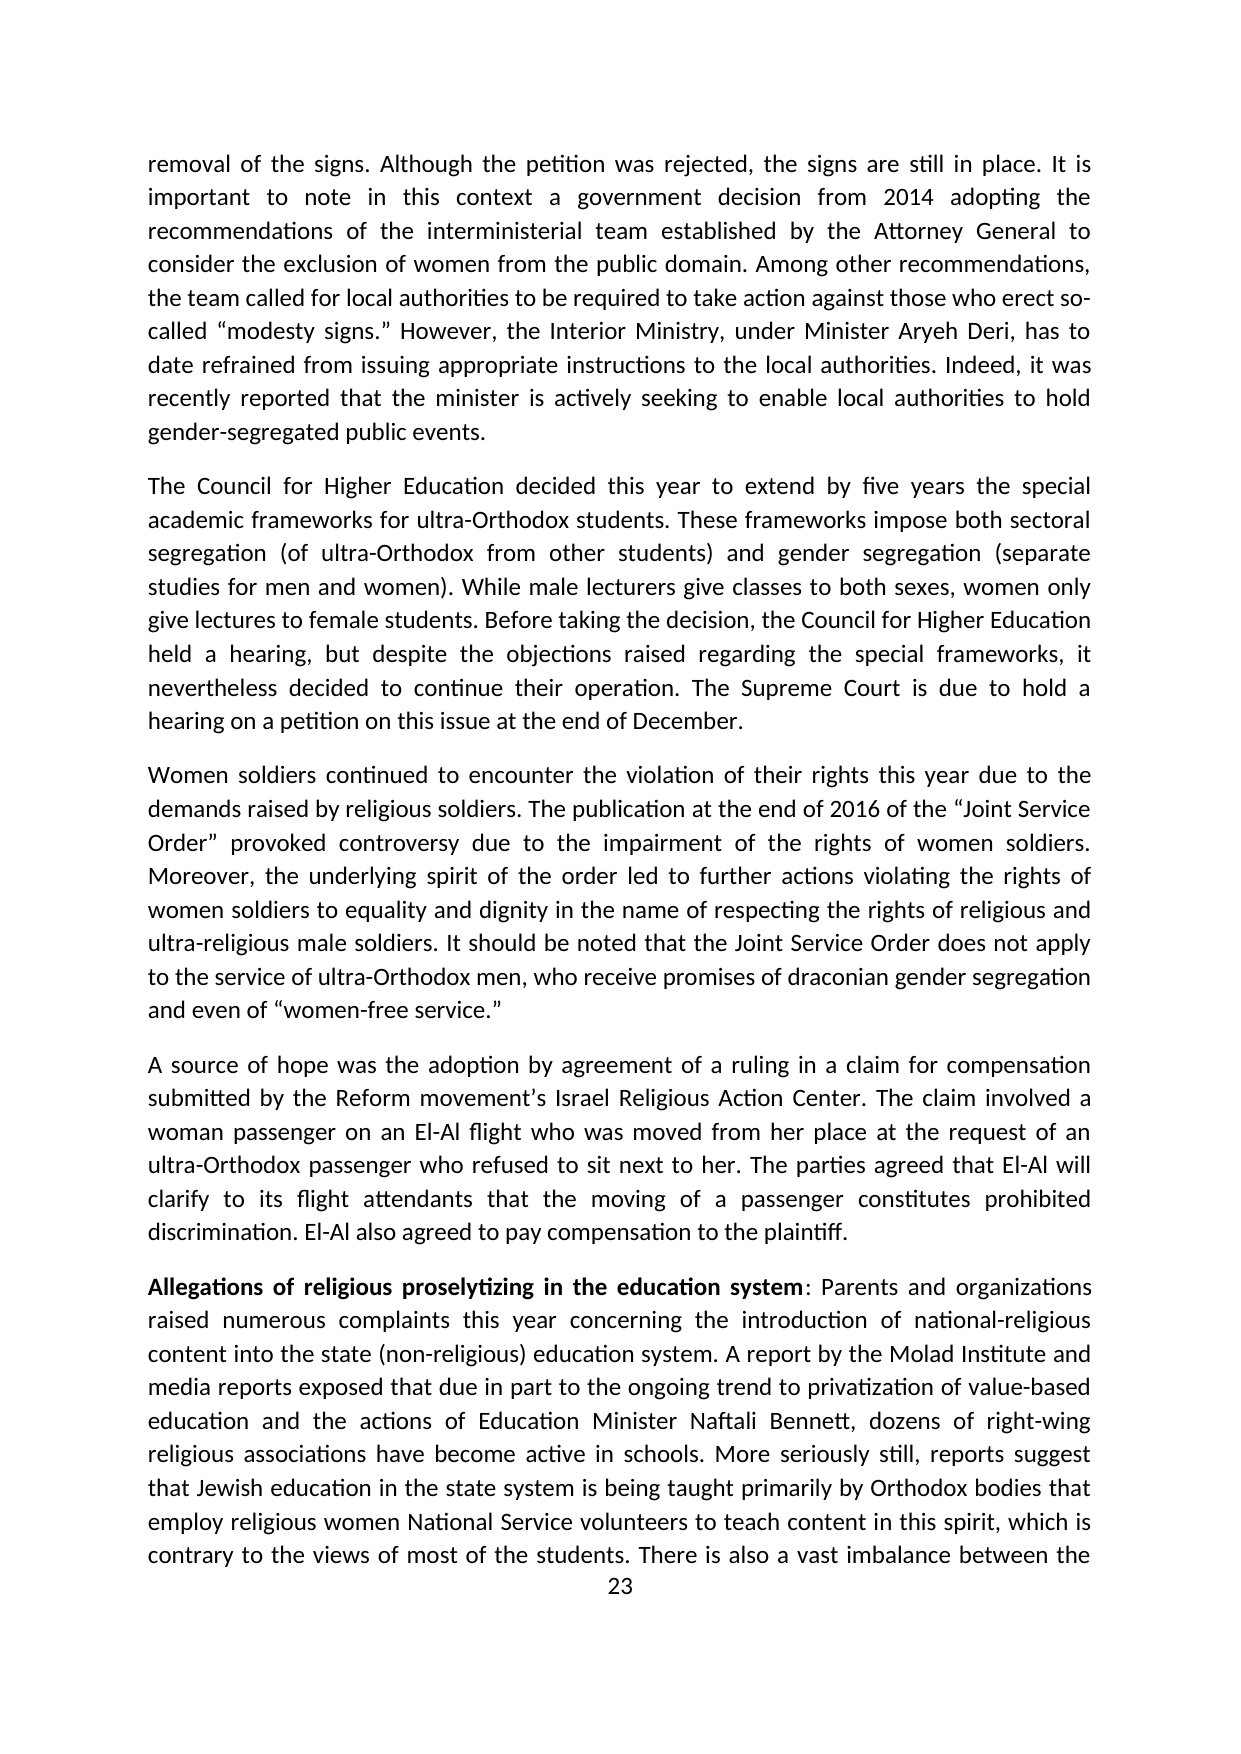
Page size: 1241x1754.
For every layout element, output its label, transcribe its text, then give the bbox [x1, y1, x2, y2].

text A source of hope was the adoption by agreement of a ruling in a claim for compensation submitted by the Reform movement’s Israel Religious Action Center. The claim involved a woman passenger on an El-Al flight who was moved from her place at the request of an ultra-Orthodox passenger who refused to sit next to her. The parties agreed that El-Al will clarify to its flight attendants that the moving of a passenger constitutes prohibited discrimination. El-Al also agreed to pay compensation to the plaintiff. [148, 1049, 1092, 1247]
text The Council for Higher Education decided this year to extend by five years the special academic frameworks for ultra-Orthodox students. These frameworks impose both sectoral segregation (of ultra-Orthodox from other students) and gender segregation (separate studies for men and women). While male lecturers give classes to both sexes, women only give lectures to female students. Before taking the decision, the Council for Higher Education held a hearing, but despite the objections raised regarding the special frameworks, it nevertheless decided to continue their operation. The Supreme Court is due to hold a hearing on a petition on this issue at the end of December. [148, 470, 1092, 736]
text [148, 1271, 1092, 1570]
text Women soldiers continued to encounter the violation of their rights this year due to the demands raised by religious soldiers. The publication at the end of 2016 of the “Joint Service Order” provoked controversy due to the impairment of the rights of women soldiers. Moreover, the underlying spirit of the order led to further actions violating the rights of women soldiers to equality and dignity in the name of respecting the rights of religious and ultra-religious male soldiers. It should be noted that the Joint Service Order does not apply to the service of ultra-Orthodox men, who receive promises of draconian gender segregation and even of “women-free service.” [148, 759, 1092, 1025]
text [148, 148, 1092, 447]
